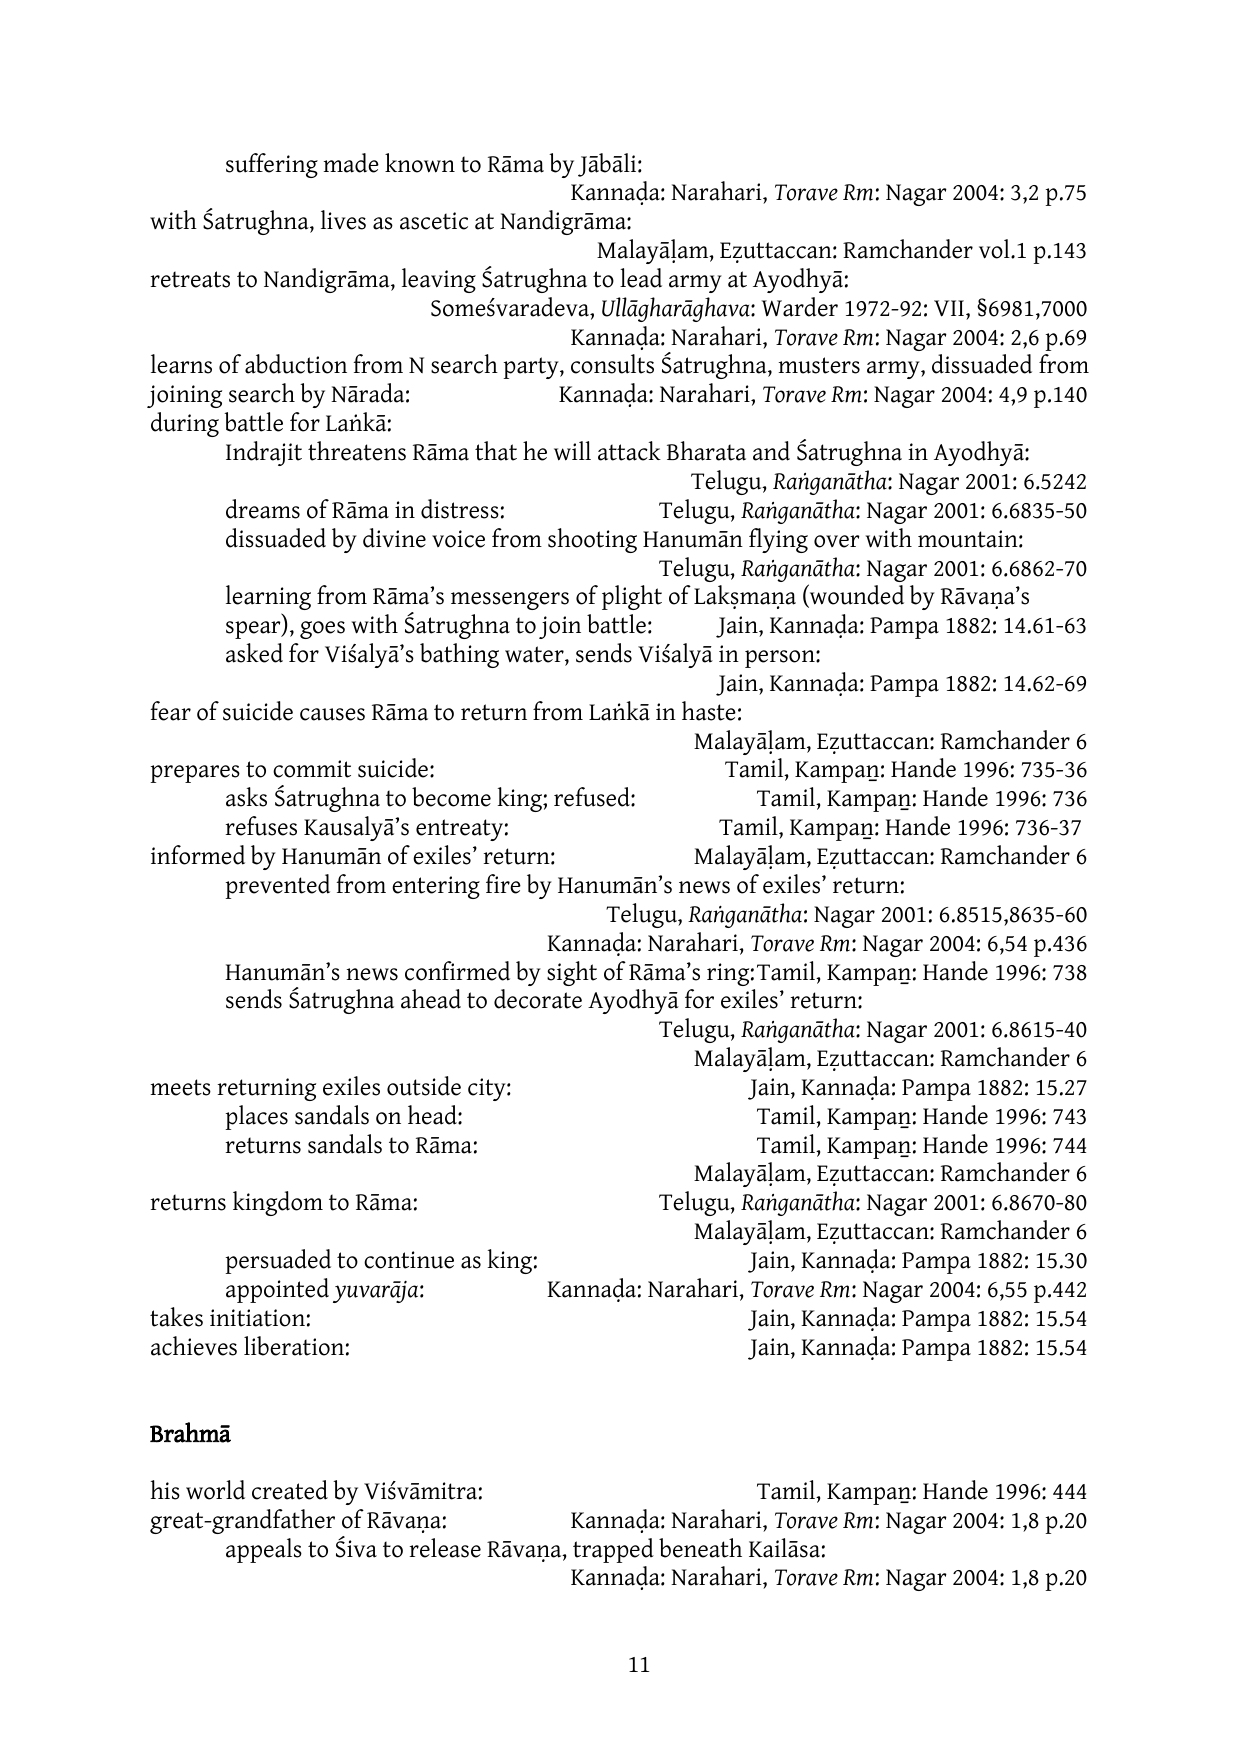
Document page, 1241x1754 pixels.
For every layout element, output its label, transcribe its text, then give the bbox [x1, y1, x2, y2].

text prevented from entering fire by Hanumān’s news of exiles’ return: Telugu, Raṅganātha: Nagar 2001: 6.8515,8635-60 [150, 871, 1090, 929]
text Malayāḷam, Eẓuttaccan: Ramchander 6 [150, 1218, 1090, 1246]
text informed by Hanumān of exiles’ return: Malayāḷam, Eẓuttaccan: Ramchander 6 [150, 842, 1090, 871]
text returns kingdom to Rāma: Telugu, Raṅganātha: Nagar 2001: 6.8670-80 [150, 1189, 1090, 1218]
text Malayāḷam, Eẓuttaccan: Ramchander 6 [150, 1044, 1090, 1073]
text his world created by Viśvāmitra: Tamil, Kampaṉ: Hande 1996: 444 [150, 1477, 1090, 1506]
text great-grandfather of Rāvaṇa: Kannaḍa: Narahari, Torave Rm: Nagar 2004: 1,8 p.20 [150, 1506, 1090, 1535]
text learns of abduction from N search party, consults Śatrughna, musters army, dissuaded from joining search by Nārada: Kannaḍa: Narahari, Torave Rm: Nagar 2004: 4,9 p.140 [150, 352, 1090, 410]
text Kannaḍa: Narahari, Torave Rm: Nagar 2004: 6,54 p.436 [150, 929, 1090, 958]
text takes initiation: Jain, Kannaḍa: Pampa 1882: 15.54 [150, 1304, 1090, 1333]
text places sandals on head: Tamil, Kampaṉ: Hande 1996: 743 [150, 1102, 1090, 1131]
text Hanumān’s news confirmed by sight of Rāma’s ring: Tamil, Kampaṉ: Hande 1996: 738 [150, 958, 1090, 987]
text retreats to Nandigrāma, leaving Śatrughna to lead army at Ayodhyā: Someśvaradeva, Ullāgharāghava: Warder 1972-92: VII, §6981,7000 [150, 265, 1090, 323]
text asked for Viśalyā’s bathing water, sends Viśalyā in person: [150, 641, 1090, 669]
text sends Śatrughna ahead to decorate Ayodhyā for exiles’ return: Telugu, Raṅganātha: Nagar 2001: 6.8615-40 [150, 987, 1090, 1044]
text dreams of Rāma in distress: Telugu, Raṅganātha: Nagar 2001: 6.6835-50 [150, 496, 1090, 525]
text appeals to Śiva to release Rāvaṇa, trapped beneath Kailāsa: Kannaḍa: Narahari, Torave Rm: Nagar 2004: 1,8 p.20 [150, 1535, 1090, 1593]
text with Śatrughna, lives as ascetic at Nandigrāma: Malayāḷam, Eẓuttaccan: Ramchander vol.1 p.143 [150, 208, 1090, 265]
text asks Śatrughna to become king; refused: Tamil, Kampaṉ: Hande 1996: 736 [150, 785, 1090, 814]
text Jain, Kannaḍa: Pampa 1882: 14.62-69 [150, 669, 1090, 698]
text dissuaded by divine voice from shooting Hanumān flying over with mountain: Telugu, Raṅganātha: Nagar 2001: 6.6862-70 [150, 525, 1090, 583]
text persuaded to continue as king: Jain, Kannaḍa: Pampa 1882: 15.30 [150, 1246, 1090, 1275]
text Kannaḍa: Narahari, Torave Rm: Nagar 2004: 2,6 p.69 [150, 323, 1090, 352]
text Malayāḷam, Eẓuttaccan: Ramchander 6 [150, 1160, 1090, 1189]
text suffering made known to Rāma by Jābāli: Kannaḍa: Narahari, Torave Rm: Nagar 2004: 3,2 p.75 [150, 150, 1090, 208]
text Indrajit threatens Rāma that he will attack Bharata and Śatrughna in Ayodhyā: Telugu, Raṅganātha: Nagar 2001: 6.5242 [150, 438, 1090, 496]
text refuses Kausalyā’s entreaty: Tamil, Kampaṉ: Hande 1996: 736-37 [150, 814, 1090, 842]
text learning from Rāma’s messengers of plight of Lakṣmaṇa (wounded by Rāvaṇa’s spear), goes with Śatrughna to join battle: Jain, Kannaḍa: Pampa 1882: 14.61-63 [150, 583, 1090, 641]
text appointed yuvarāja: Kannaḍa: Narahari, Torave Rm: Nagar 2004: 6,55 p.442 [150, 1275, 1090, 1304]
text achieves liberation: Jain, Kannaḍa: Pampa 1882: 15.54 [150, 1333, 1090, 1362]
text returns sandals to Rāma: Tamil, Kampaṉ: Hande 1996: 744 [150, 1131, 1090, 1160]
text during battle for Laṅkā: [150, 410, 1090, 438]
text fear of suicide causes Rāma to return from Laṅkā in haste: Malayāḷam, Eẓuttaccan: Ramchander 6 [150, 698, 1090, 756]
text meets returning exiles outside city: Jain, Kannaḍa: Pampa 1882: 15.27 [150, 1073, 1090, 1102]
text prepares to commit suicide: Tamil, Kampaṉ: Hande 1996: 735-36 [150, 756, 1090, 785]
subtitle Brahmā [150, 1419, 1090, 1448]
